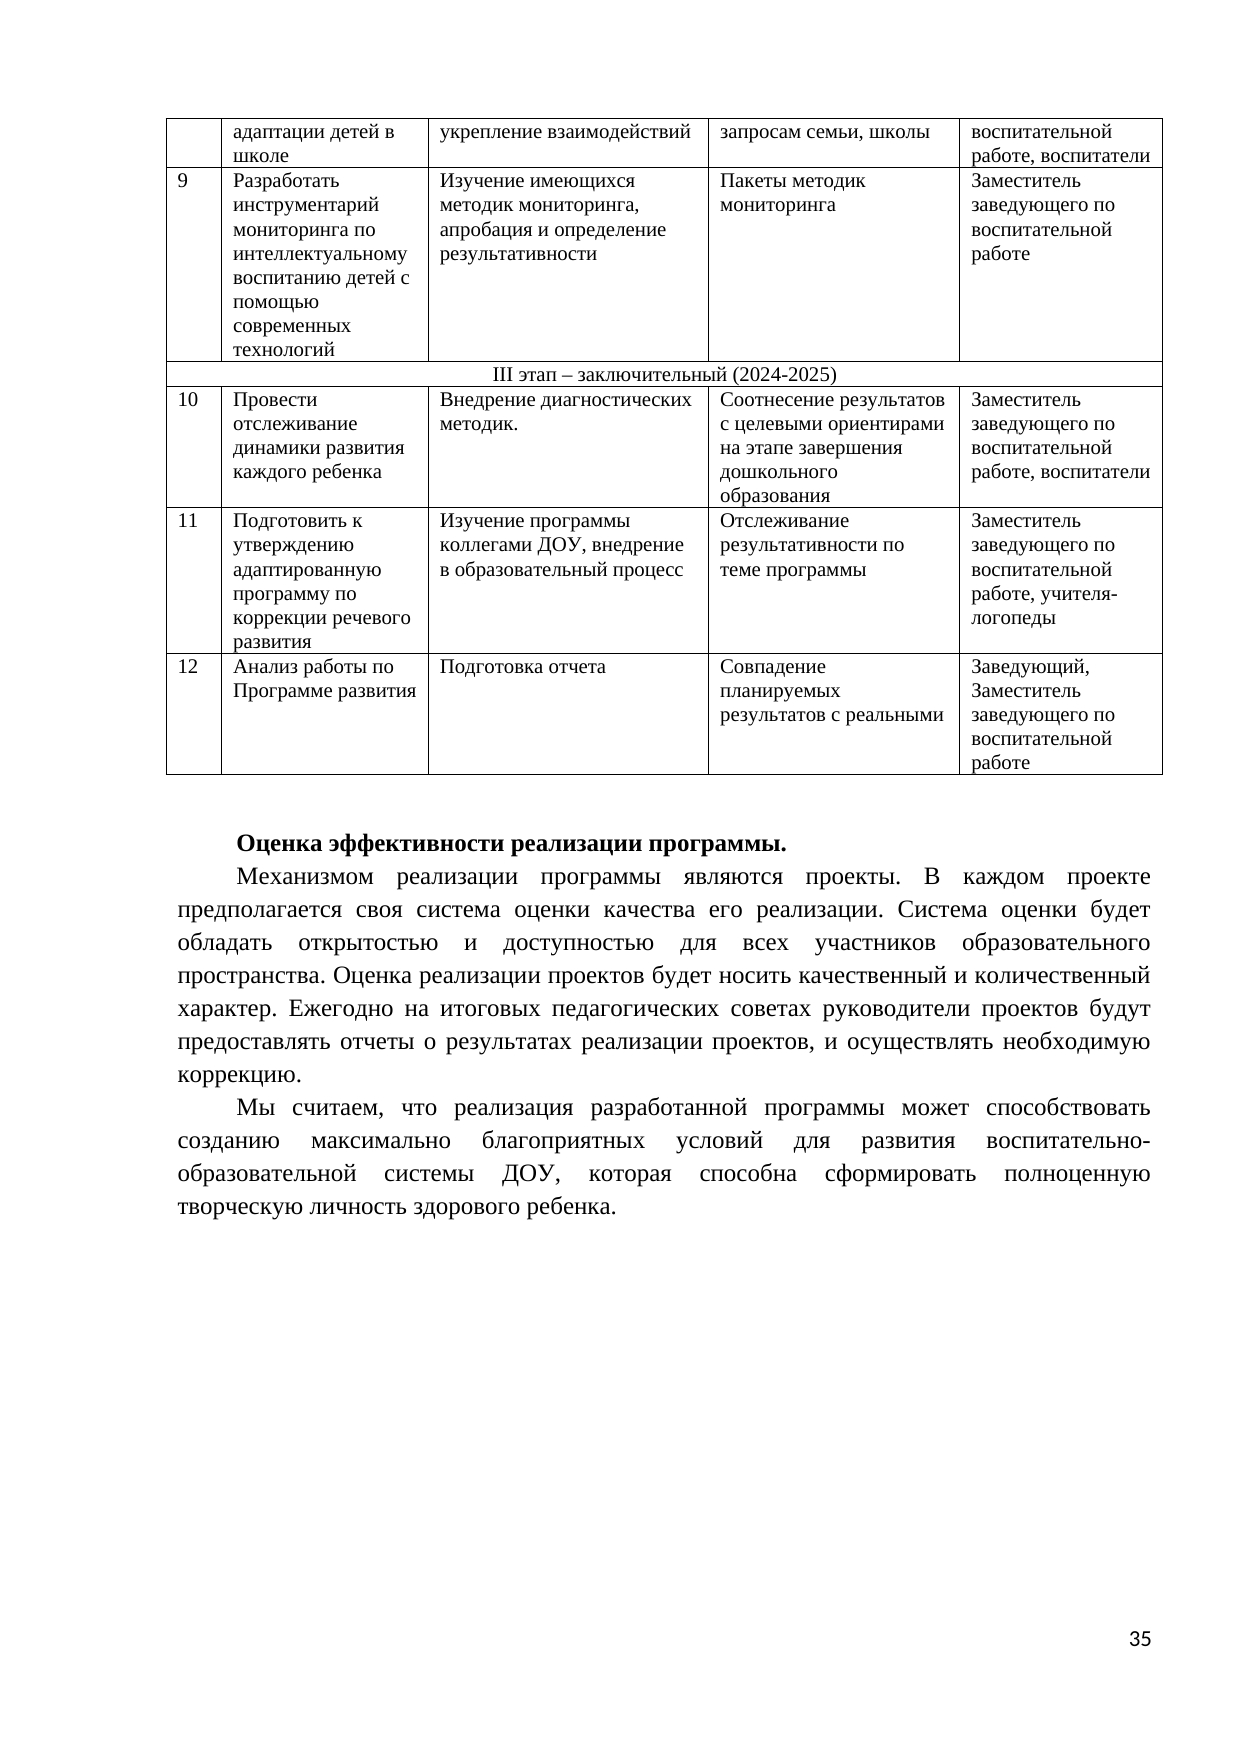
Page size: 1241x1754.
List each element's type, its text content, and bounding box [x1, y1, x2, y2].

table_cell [429, 119, 708, 167]
table_cell Заведующий, Заместитель заведующего по воспитательной работе [960, 654, 1162, 774]
table_cell 10 [167, 387, 221, 507]
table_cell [709, 119, 959, 167]
table_cell Изучение имеющихся методик мониторинга, апробация и определение результативности [429, 168, 708, 361]
table_cell Совпадение планируемых результатов с реальными [709, 654, 959, 774]
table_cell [222, 119, 428, 167]
table_cell Изучение программы коллегами ДОУ, внедрение в образовательный процесс [429, 508, 708, 653]
text Механизмом реализации программы являются проекты. В каждом проекте предполагается своя система оценки качества его реализации. Система оценки будет обладать открытостью и доступностью для всех участников образовательного пространства. Оценка реализации проектов будет носить качественный и количественный характер. Ежегодно на итоговых педагогических советах руководители проектов будут предоставлять отчеты о результатах реализации проектов, и осуществлять необходимую коррекцию. [177, 861, 1152, 1088]
table_cell Провести отслеживание динамики развития каждого ребенка [222, 387, 428, 507]
table_cell Подготовить к утверждению адаптированную программу по коррекции речевого развития [222, 508, 428, 653]
table_cell 8 [167, 119, 221, 167]
table_cell Соотнесение результатов с целевыми ориентирами на этапе завершения дошкольного образования [709, 387, 959, 507]
table_cell Разработать инструментарий мониторинга по интеллектуальному воспитанию детей с помощью современных технологий [222, 168, 428, 361]
table_cell Внедрение диагностических методик. [429, 387, 708, 507]
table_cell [960, 119, 1162, 167]
text Мы считаем, что реализация разработанной программы может способствовать созданию максимально благоприятных условий для развития воспитательно-образовательной системы ДОУ, которая способна сформировать полноценную творческую личность здорового ребенка. [177, 1092, 1152, 1220]
table_cell 9 [167, 168, 221, 361]
table_cell Подготовка отчета [429, 654, 708, 774]
table_cell 11 [167, 508, 221, 653]
text Оценка эффективности реализации программы. [177, 828, 1152, 857]
table_cell Заместитель заведующего по воспитательной работе [960, 168, 1162, 361]
table_cell 12 [167, 654, 221, 774]
table_cell Заместитель заведующего по воспитательной работе, учителя-логопеды [960, 508, 1162, 653]
table_cell Заместитель заведующего по воспитательной работе, воспитатели [960, 387, 1162, 507]
table_cell Отслеживание результативности по теме программы [709, 508, 959, 653]
table_cell Пакеты методик мониторинга [709, 168, 959, 361]
table_cell Анализ работы по Программе развития [222, 654, 428, 774]
table_cell III этап – заключительный (2024-2025) [167, 362, 1162, 386]
